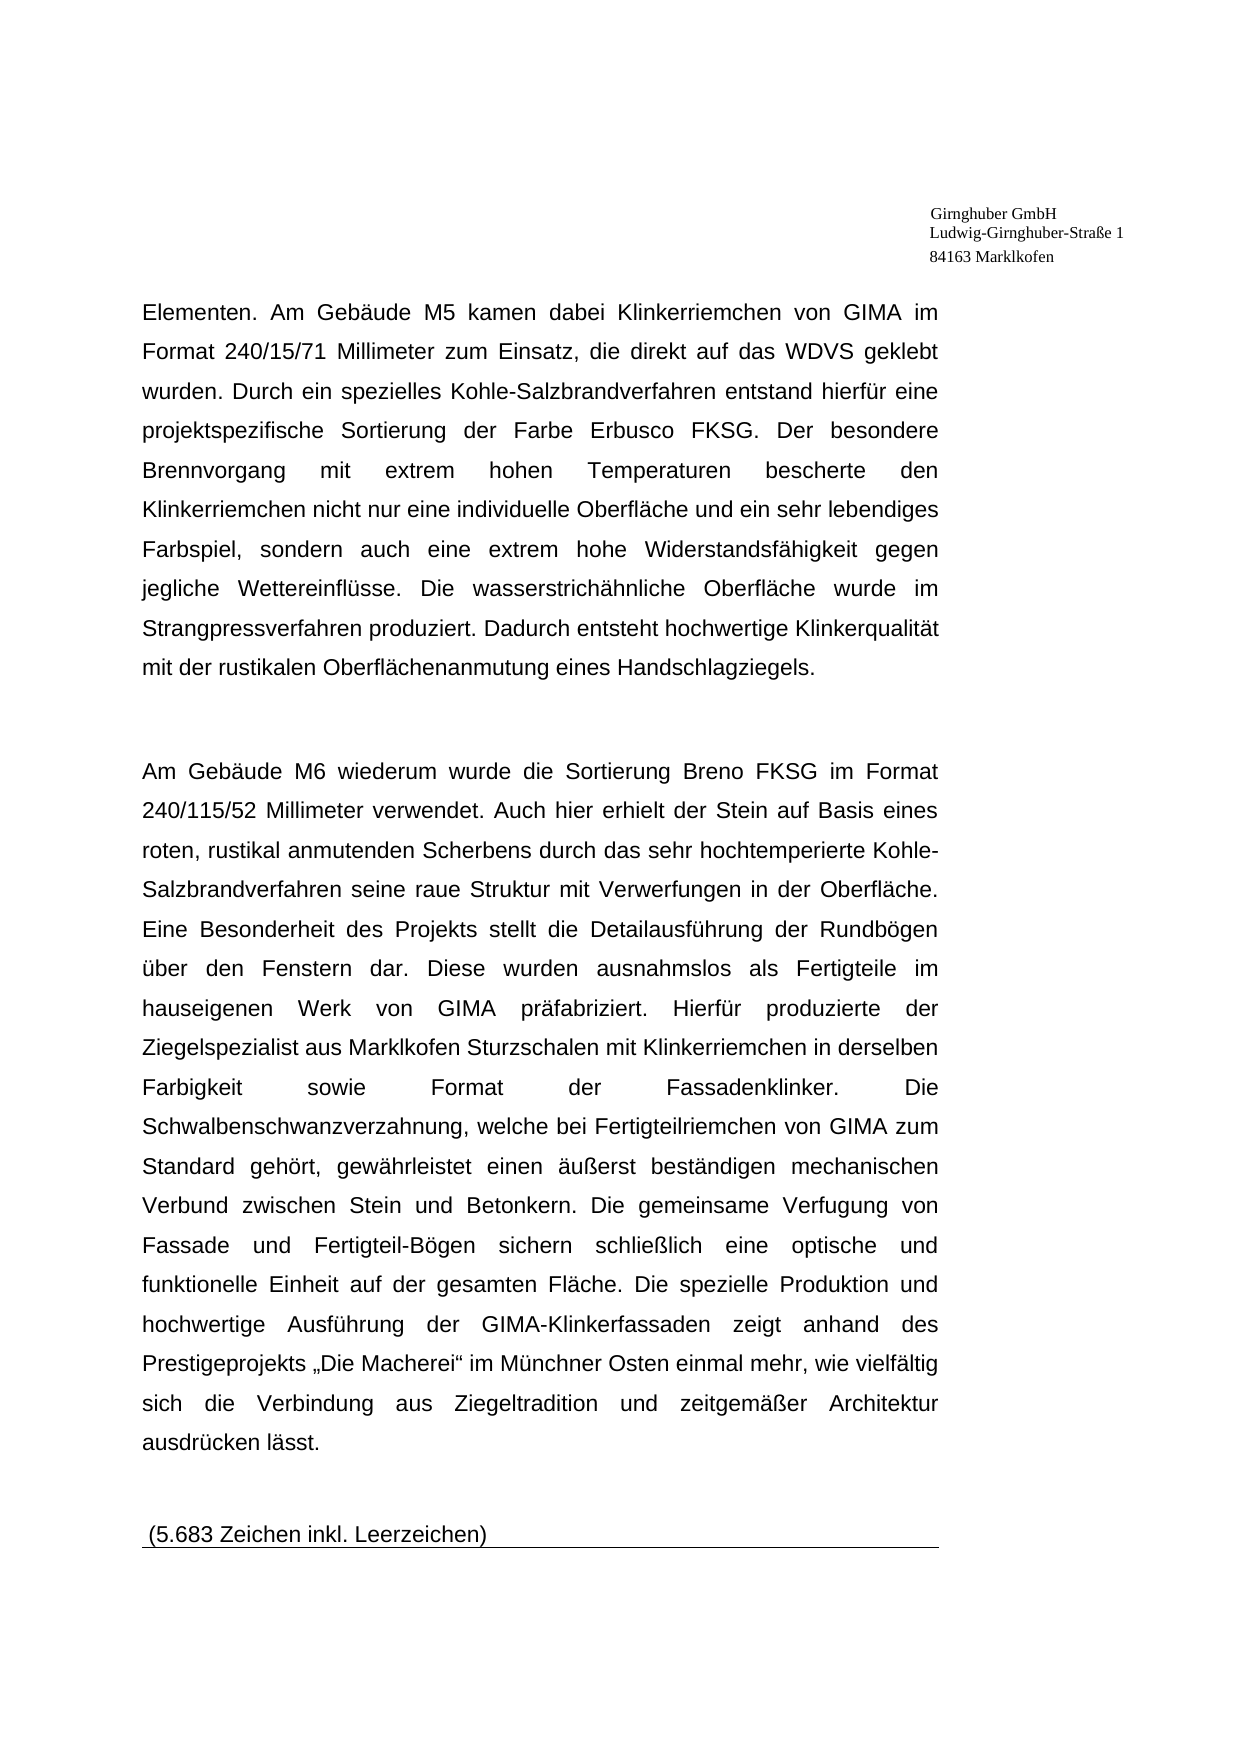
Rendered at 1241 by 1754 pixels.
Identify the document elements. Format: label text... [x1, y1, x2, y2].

text Am Gebäude M6 wiederum wurde die Sortierung Breno FKSG im Format 240/115/52 Millimeter verwendet. Auch hier erhielt der Stein auf Basis eines roten, rustikal anmutenden Scherbens durch das sehr hochtemperierte Kohle-Salzbrandverfahren seine raue Struktur mit Verwerfungen in der Oberfläche. Eine Besonderheit des Projekts stellt die Detailausführung der Rundbögen über den Fenstern dar. Diese wurden ausnahmslos als Fertigteile im hauseigenen Werk von GIMA präfabriziert. Hierfür produzierte der Ziegelspezialist aus Marklkofen Sturzschalen mit Klinkerriemchen in derselben Farbigkeit sowie Format der Fassadenklinker. Die Schwalbenschwanzverzahnung, welche bei Fertigteilriemchen von GIMA zum Standard gehört, gewährleistet einen äußerst beständigen mechanischen Verbund zwischen Stein und Betonkern. Die gemeinsame Verfugung von Fassade und Fertigteil-Bögen sichern schließlich eine optische und funktionelle Einheit auf der gesamten Fläche. Die spezielle Produktion und hochwertige Ausführung der GIMA-Klinkerfassaden zeigt anhand des Prestigeprojekts „Die Macherei“ im Münchner Osten einmal mehr, wie vielfältig sich die Verbindung aus Ziegeltradition und zeitgemäßer Architektur ausdrücken lässt. [142, 758, 939, 1455]
text (5.683 Zeichen inkl. Leerzeichen) [142, 1521, 939, 1547]
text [142, 299, 939, 680]
